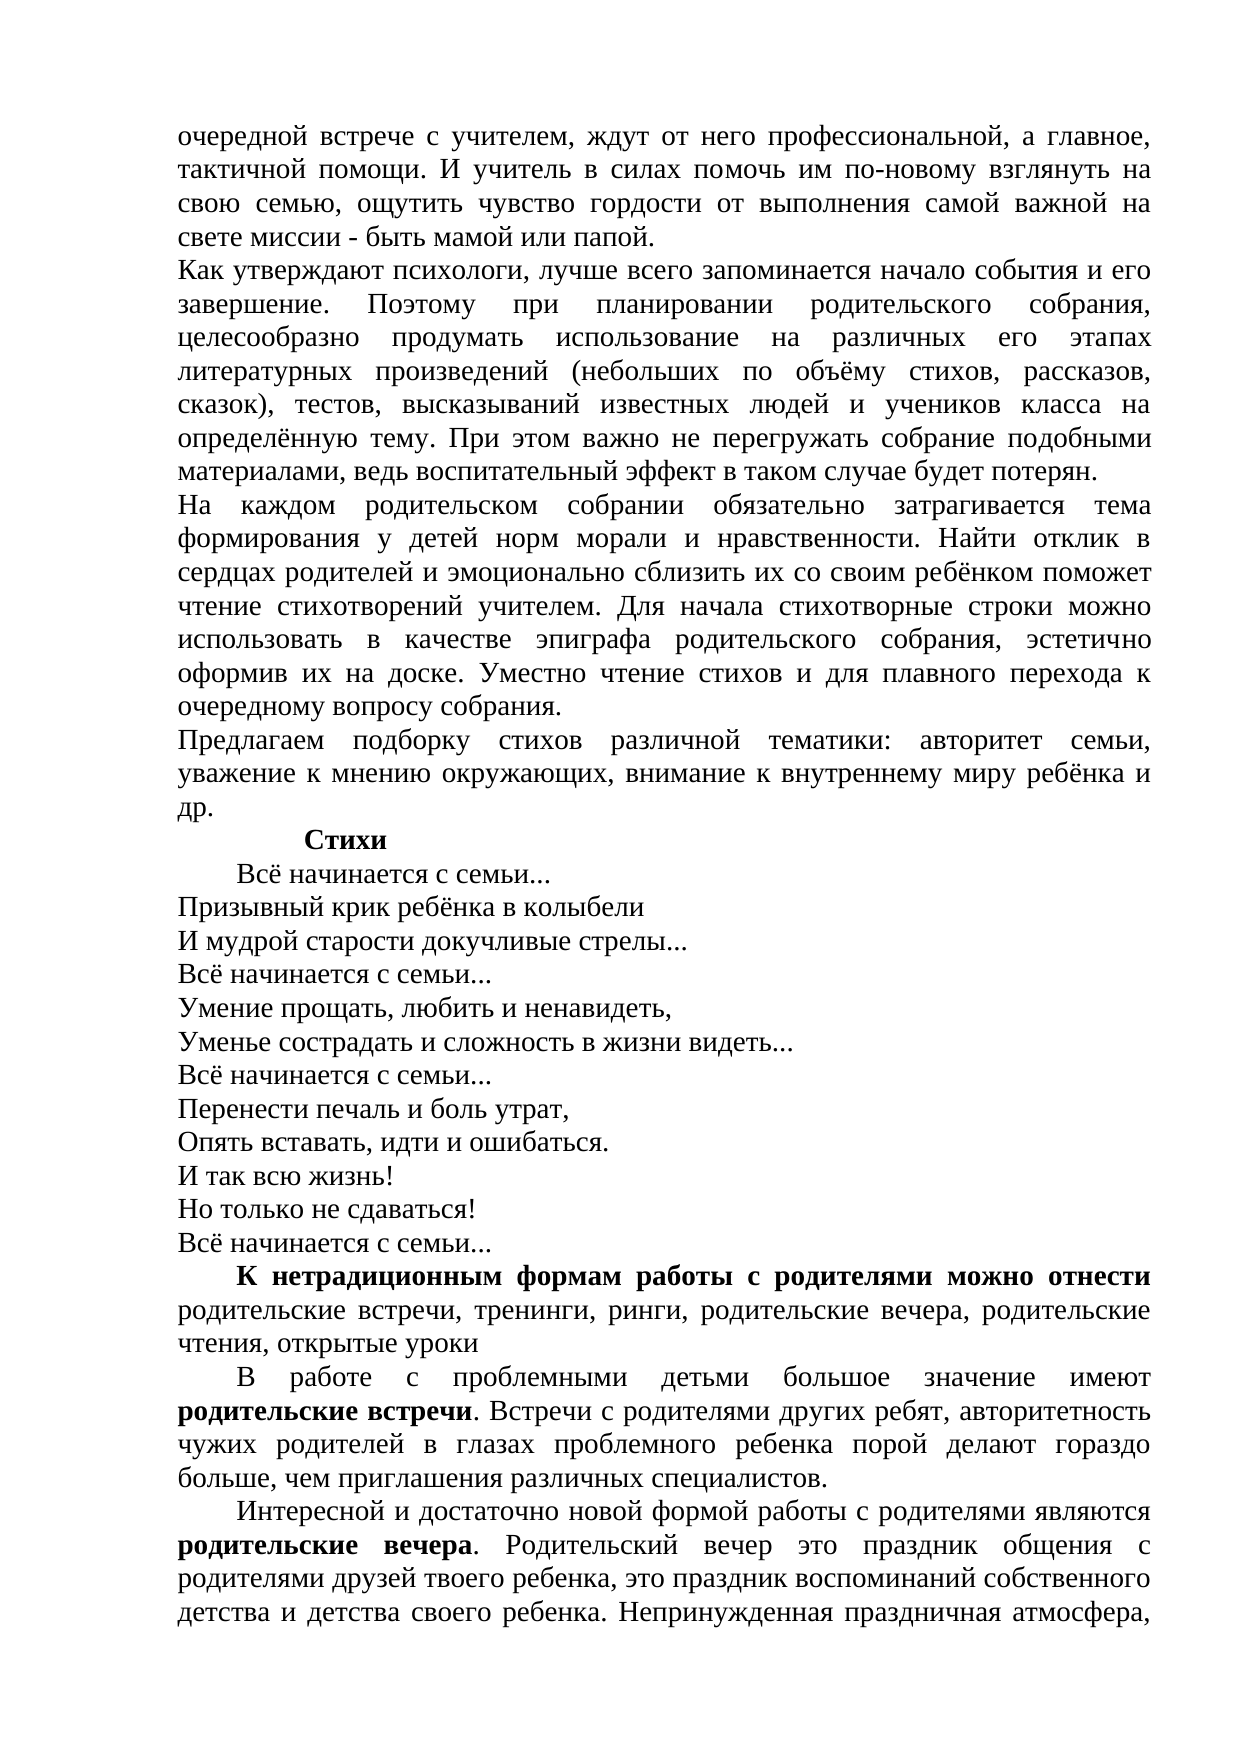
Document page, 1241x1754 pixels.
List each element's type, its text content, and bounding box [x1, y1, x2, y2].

text Как утверждают психологи, лучше всего запоминается начало события и его завершение. Поэтому при планировании родительского собрания, целесообразно продумать использование на различных его этапах литературных произведений (небольших по объёму стихов, рассказов, сказок), тестов, высказываний известных людей и учеников класса на определённую тему. При этом важно не перегружать собрание подобными материалами, ведь воспитательный эффект в таком случае будет потерян. [177, 252, 1152, 487]
text В работе с проблемными детьми большое значение имеют родительские встречи. Встречи с родителями других ребят, авторитетность чужих родителей в глазах проблемного ребенка порой делают гораздо больше, чем приглашения различных специалистов. [177, 1359, 1152, 1493]
text Предлагаем подборку стихов различной тематики: авторитет семьи, уважение к мнению окружающих, внимание к внутреннему миру ребёнка и др. [177, 722, 1152, 822]
text На каждом родительском собрании обязательно затрагивается тема формирования у детей норм морали и нравственности. Найти отклик в сердцах родителей и эмоционально сблизить их со своим ребёнком поможет чтение стихотворений учителем. Для начала стихотворные строки можно использовать в качестве эпиграфа родительского собрания, эстетично оформив их на доске. Уместно чтение стихов и для плавного перехода к очередному вопросу собрания. [177, 487, 1152, 722]
text Стихи [303, 822, 1152, 856]
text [177, 1493, 1152, 1627]
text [177, 118, 1152, 252]
text К нетрадиционным формам работы с родителями можно отнести родительские встречи, тренинги, ринги, родительские вечера, родительские чтения, открытые уроки [177, 1258, 1152, 1359]
text Всё начинается с семьи... Призывный крик ребёнка в колыбели И мудрой старости докучливые стрелы... Всё начинается с семьи... Умение прощать, любить и ненавидеть, Уменье сострадать и сложность в жизни видеть... Всё начинается с семьи... Перенести печаль и боль утрат, Опять вставать, идти и ошибаться. И так всю жизнь! Но только не сдаваться! Всё начинается с семьи... [177, 856, 1152, 1258]
